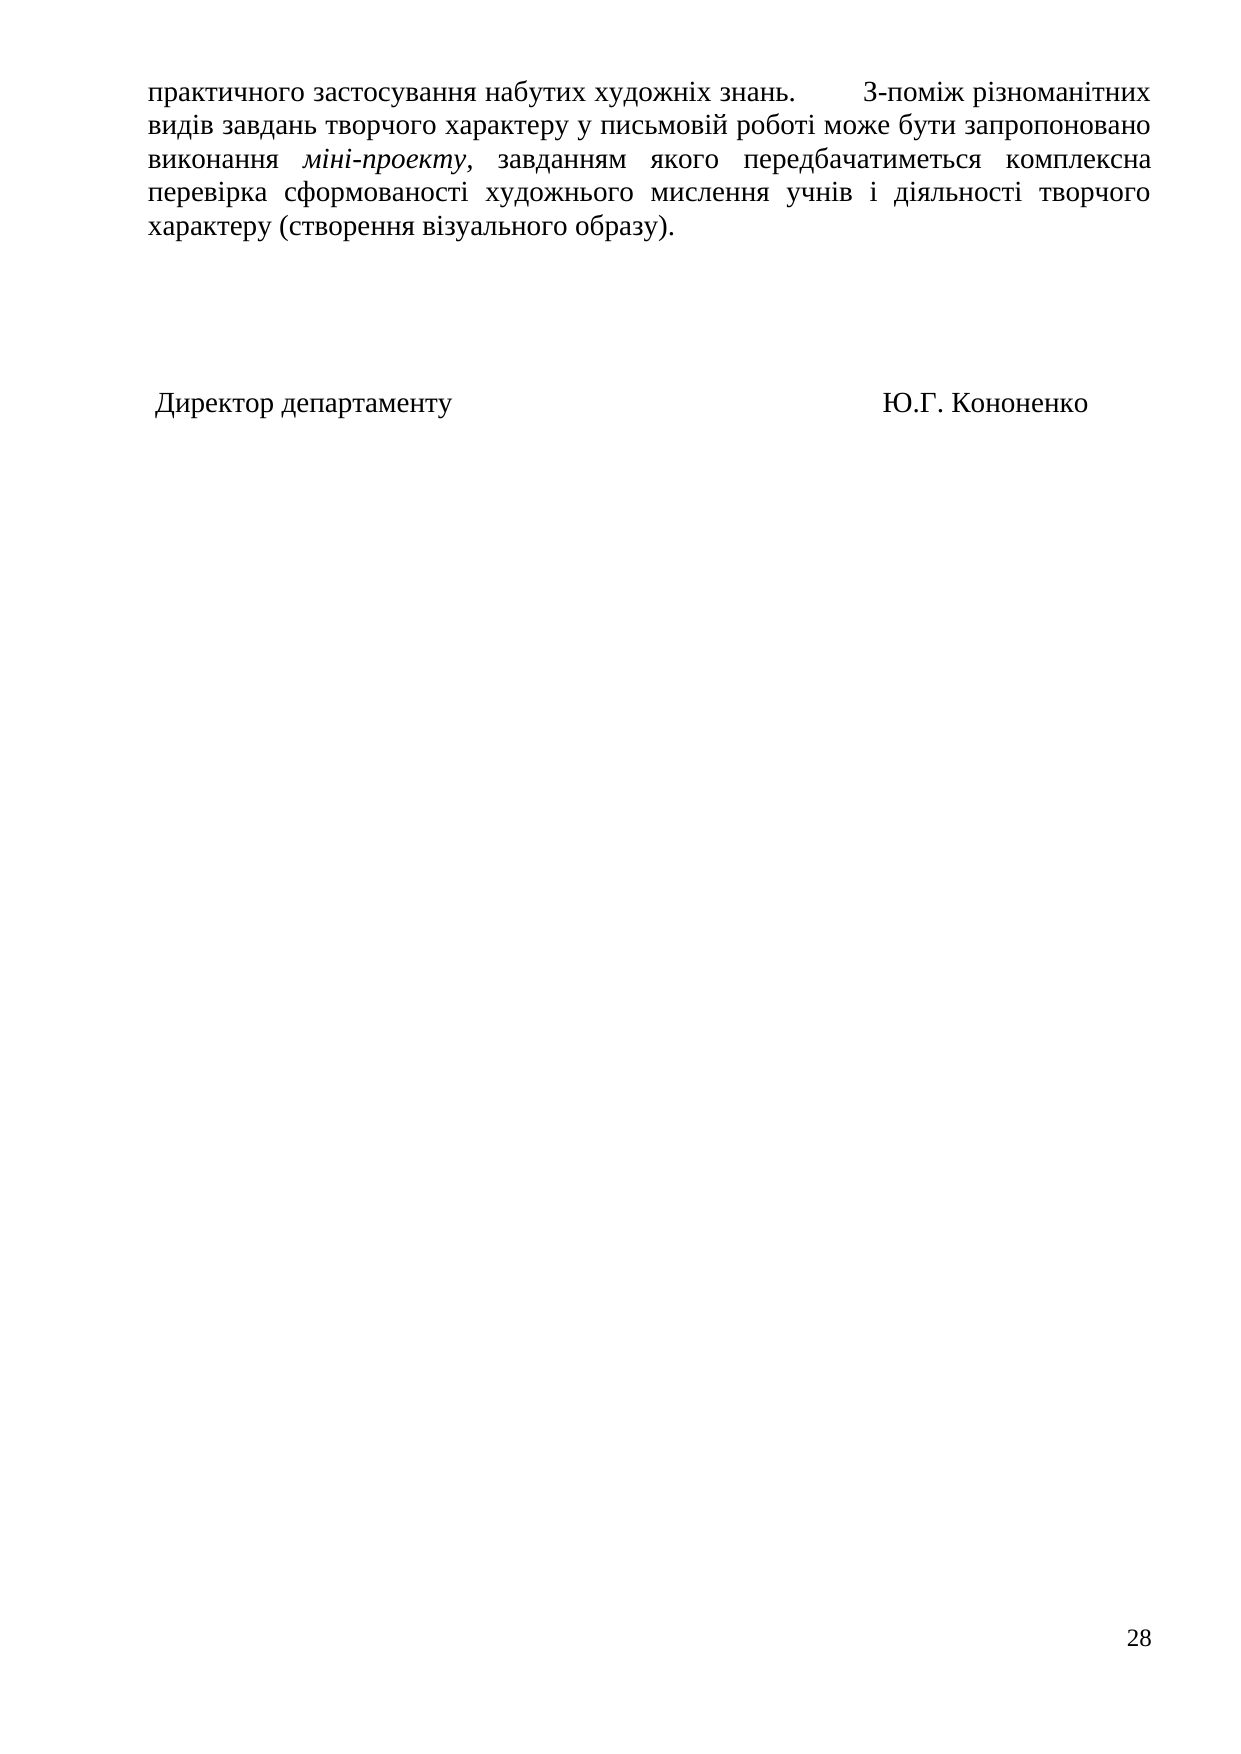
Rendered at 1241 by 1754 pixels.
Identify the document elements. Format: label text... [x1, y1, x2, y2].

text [148, 74, 1152, 242]
text Директор департаменту Ю.Г. Кононенко [148, 385, 1152, 419]
